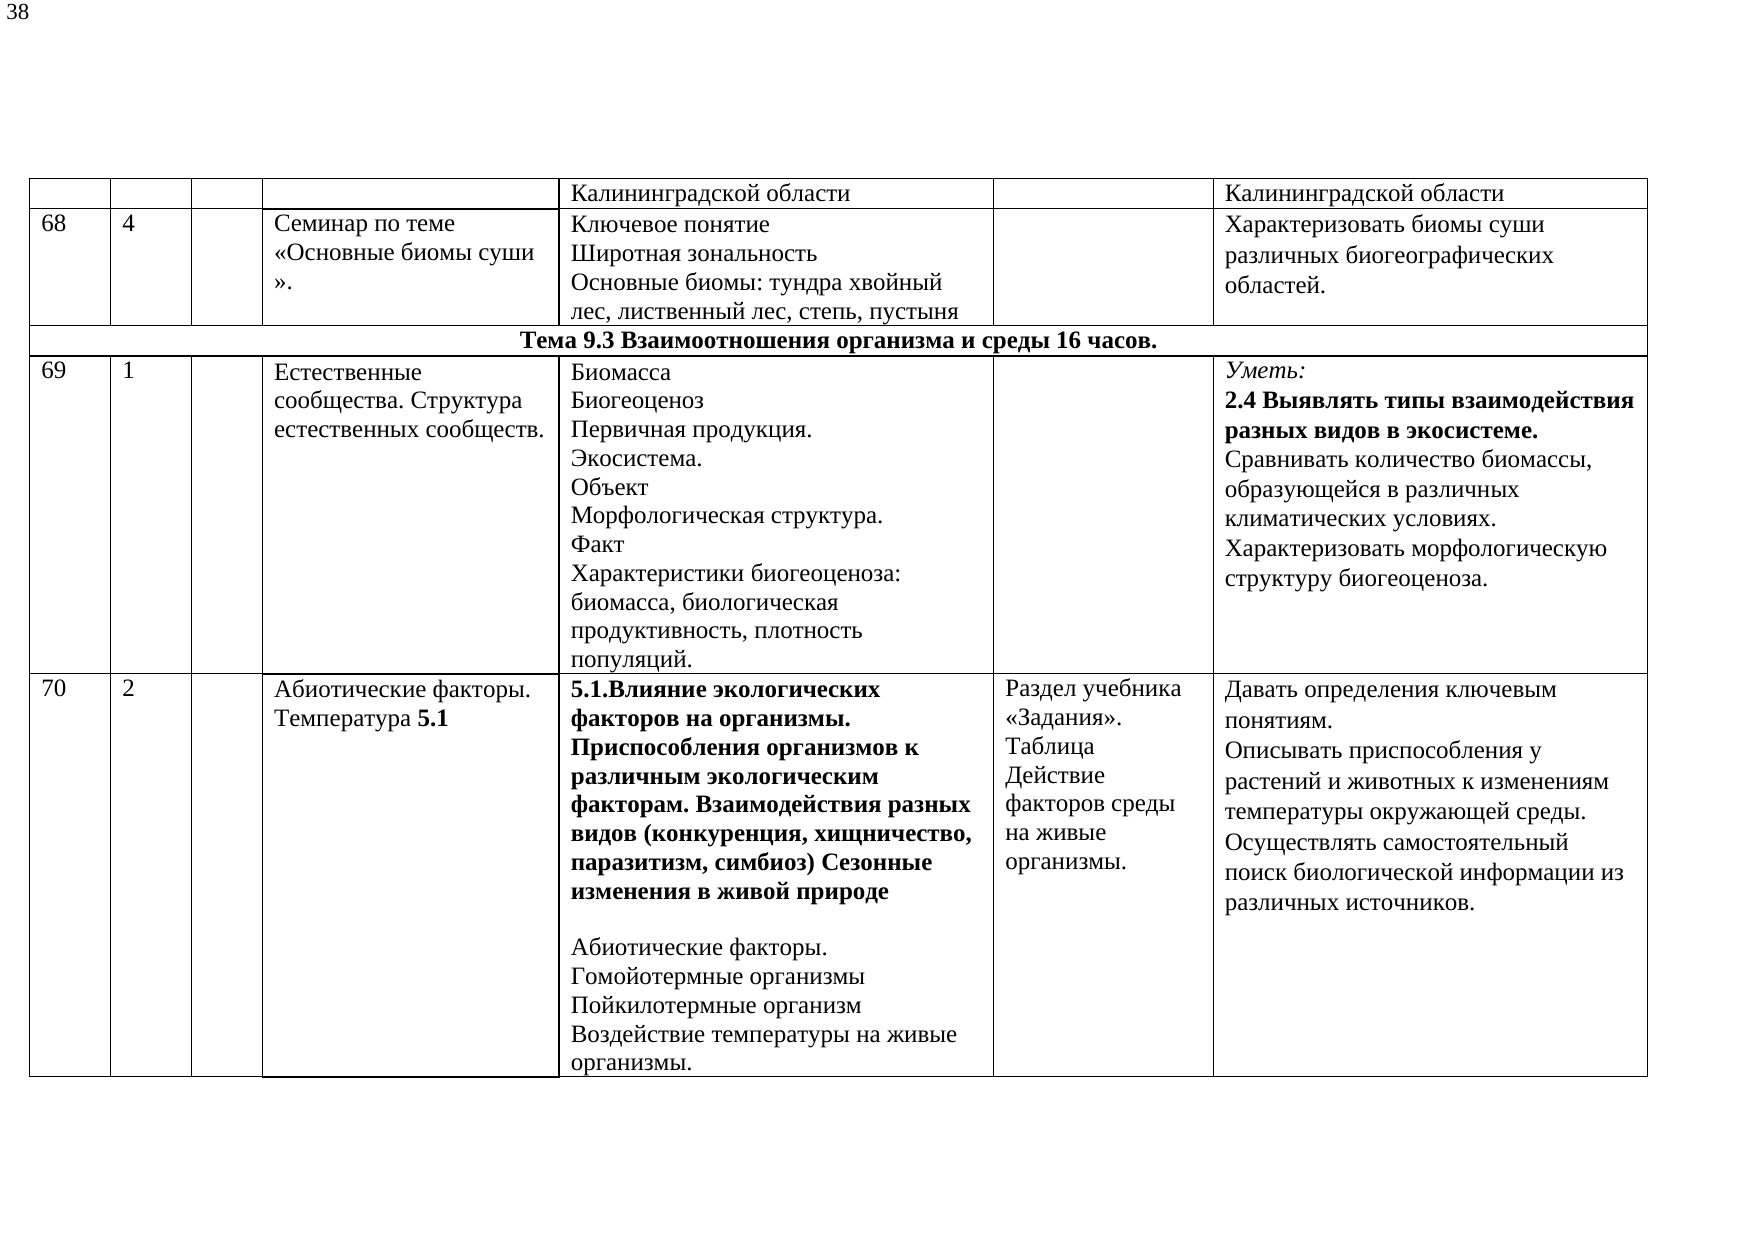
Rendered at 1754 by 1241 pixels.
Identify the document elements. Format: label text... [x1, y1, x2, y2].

table_header [192, 179, 262, 208]
table_cell Ключевое понятие Широтная зональность Основные биомы: тундра хвойный лес, лиственный лес, степь, пустыня [560, 209, 993, 324]
table_cell 68 [30, 209, 110, 324]
table_header Калининградской области [1214, 179, 1647, 208]
table_cell 1 [111, 357, 191, 673]
table_cell [994, 209, 1213, 324]
table_cell 5.1.Влияние экологических факторов на организмы. Приспособления организмов к различным экологическим факторам. Взаимодействия разных видов (конкуренция, хищничество, паразитизм, симбиоз) Сезонные изменения в живой природе Абиотические факторы. Гомойотермные организмы Пойкилотермные организм Воздействие температуры на живые организмы. [560, 674, 993, 1076]
table_cell 69 [30, 357, 110, 673]
table_cell [192, 209, 262, 324]
table_cell Биомасса Биогеоценоз Первичная продукция. Экосистема. Объект Морфологическая структура. Факт Характеристики биогеоценоза: биомасса, биологическая продуктивность, плотность популяций. [560, 357, 993, 673]
table_cell [192, 357, 262, 673]
table_cell Уметь: 2.4 Выявлять типы взаимодействия разных видов в экосистеме. Сравнивать количество биомассы, образующейся в различных климатических условиях. Характеризовать морфологическую структуру биогеоценоза. [1214, 357, 1647, 673]
table_header [994, 179, 1213, 208]
table_cell Характеризовать биомы суши различных биогеографических областей. [1214, 209, 1647, 324]
table_cell [192, 674, 262, 1076]
table_header [30, 179, 110, 208]
table_header [111, 179, 191, 208]
table_cell Естественные сообщества. Структура естественных сообществ. [263, 357, 558, 673]
table_cell 4 [111, 209, 191, 324]
table_cell Тема 9.3 Взаимоотношения организма и среды 16 часов. [30, 326, 1647, 355]
table_cell Давать определения ключевым понятиям. Описывать приспособления у растений и животных к изменениям температуры окружающей среды. Осуществлять самостоятельный поиск биологической информации из различных источников. [1214, 674, 1647, 1076]
table_cell [994, 357, 1213, 673]
table_header Калининградской области [560, 179, 993, 208]
table_cell Раздел учебника «Задания». Таблица Действие факторов среды на живые организмы. [994, 674, 1213, 1076]
table_cell 70 [30, 674, 110, 1076]
table_header [263, 179, 558, 208]
table_cell Семинар по теме «Основные биомы суши ». [263, 210, 558, 324]
table_cell Абиотические факторы. Температура 5.1 [263, 675, 558, 1076]
table_cell 2 [111, 674, 191, 1076]
